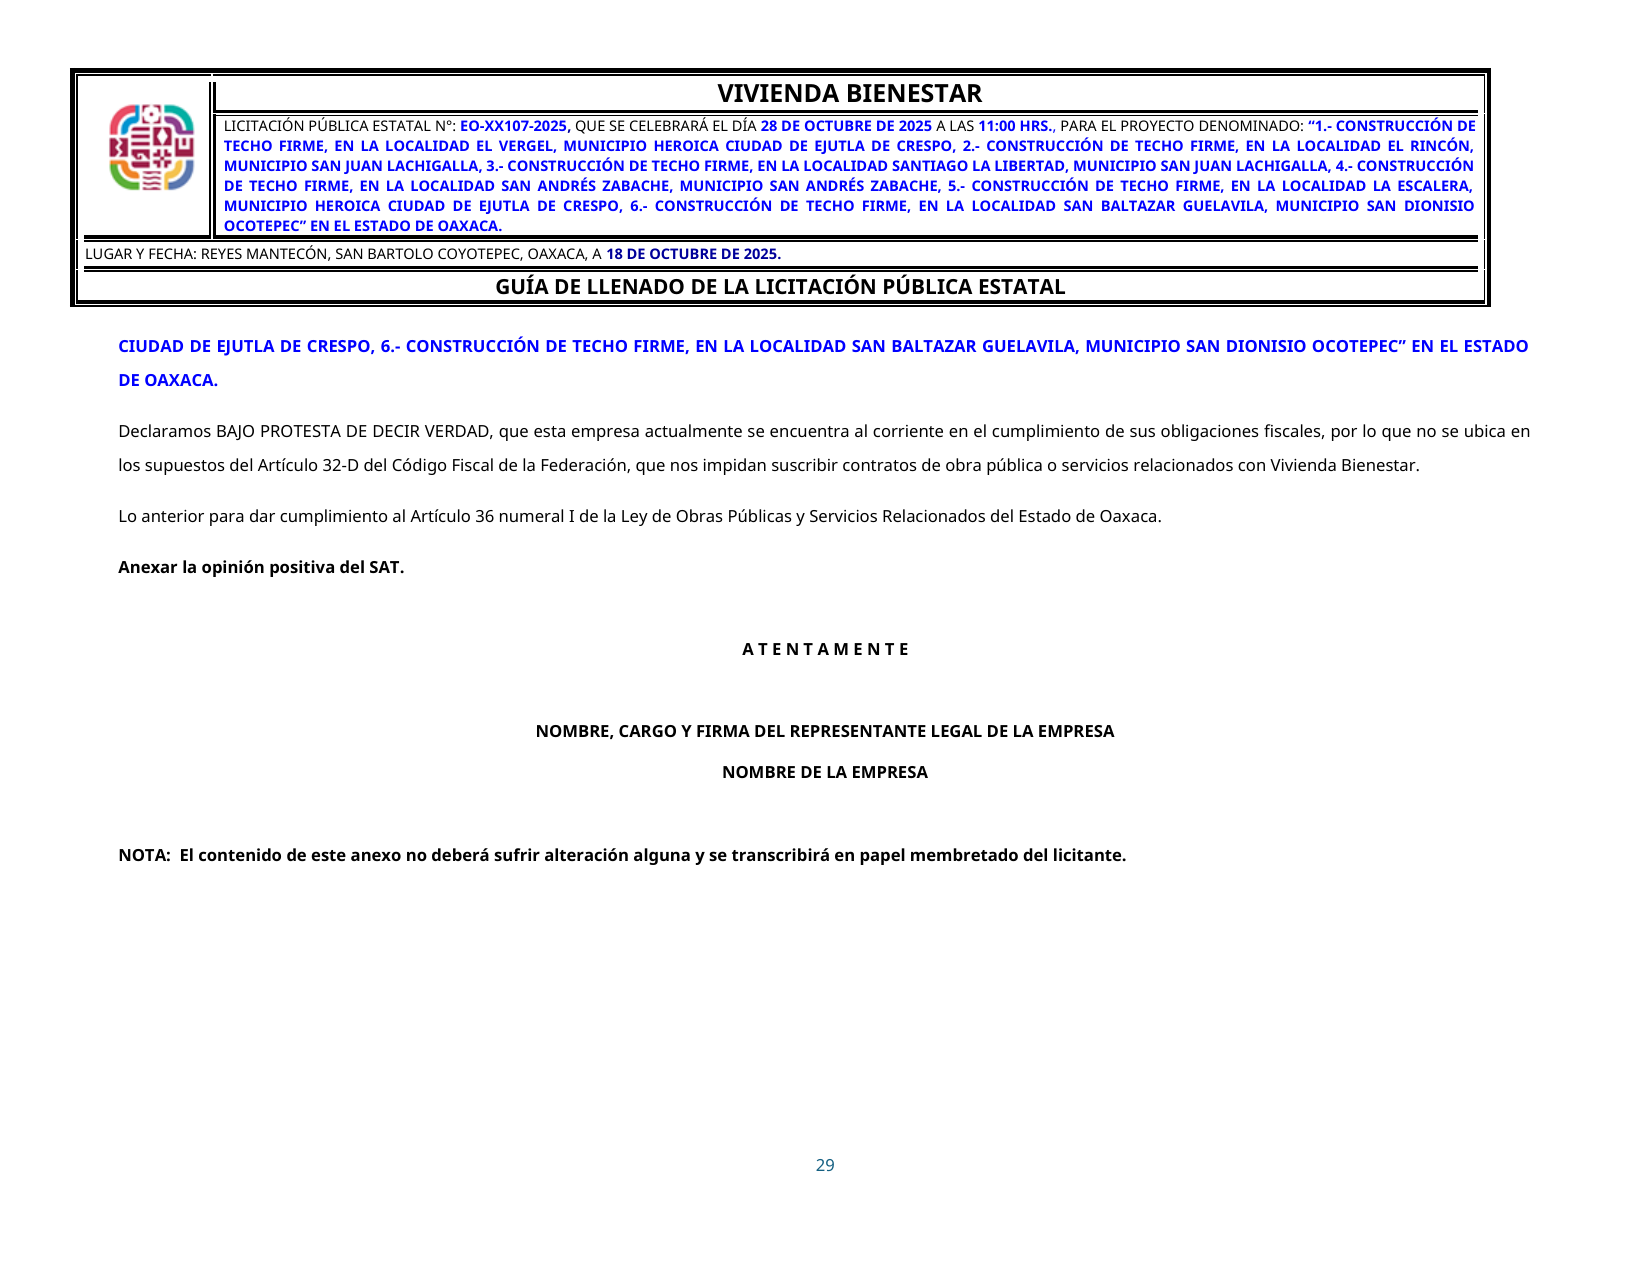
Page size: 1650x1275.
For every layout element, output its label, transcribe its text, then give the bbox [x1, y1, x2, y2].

text NOTA: El contenido de este anexo no deberá sufrir alteración alguna y se transcribirá en papel membretado del licitante. [118, 843, 1532, 866]
text Anexar la opinión positiva del SAT. [118, 555, 1532, 578]
list Lo anterior para dar cumplimiento al Artículo 36 numeral I de la Ley de Obras Públicas y Servicios Relacionados del Estado de Oaxaca. [118, 504, 1532, 527]
text A T E N T A M E N T E [118, 638, 1532, 660]
text NOMBRE, CARGO Y FIRMA DEL REPRESENTANTE LEGAL DE LA EMPRESA [118, 720, 1532, 743]
text NOMBRE DE LA EMPRESA [118, 761, 1532, 784]
list Declaramos BAJO PROTESTA DE DECIR VERDAD, que esta empresa actualmente se encuentra al corriente en el cumplimiento de sus obligaciones fiscales, por lo que no se ubica en los supuestos del Artículo 32-D del Código Fiscal de la Federación, que nos impidan suscribir contratos de obra pública o servicios relacionados con Vivienda Bienestar. [118, 420, 1532, 477]
picture [98, 97, 205, 196]
